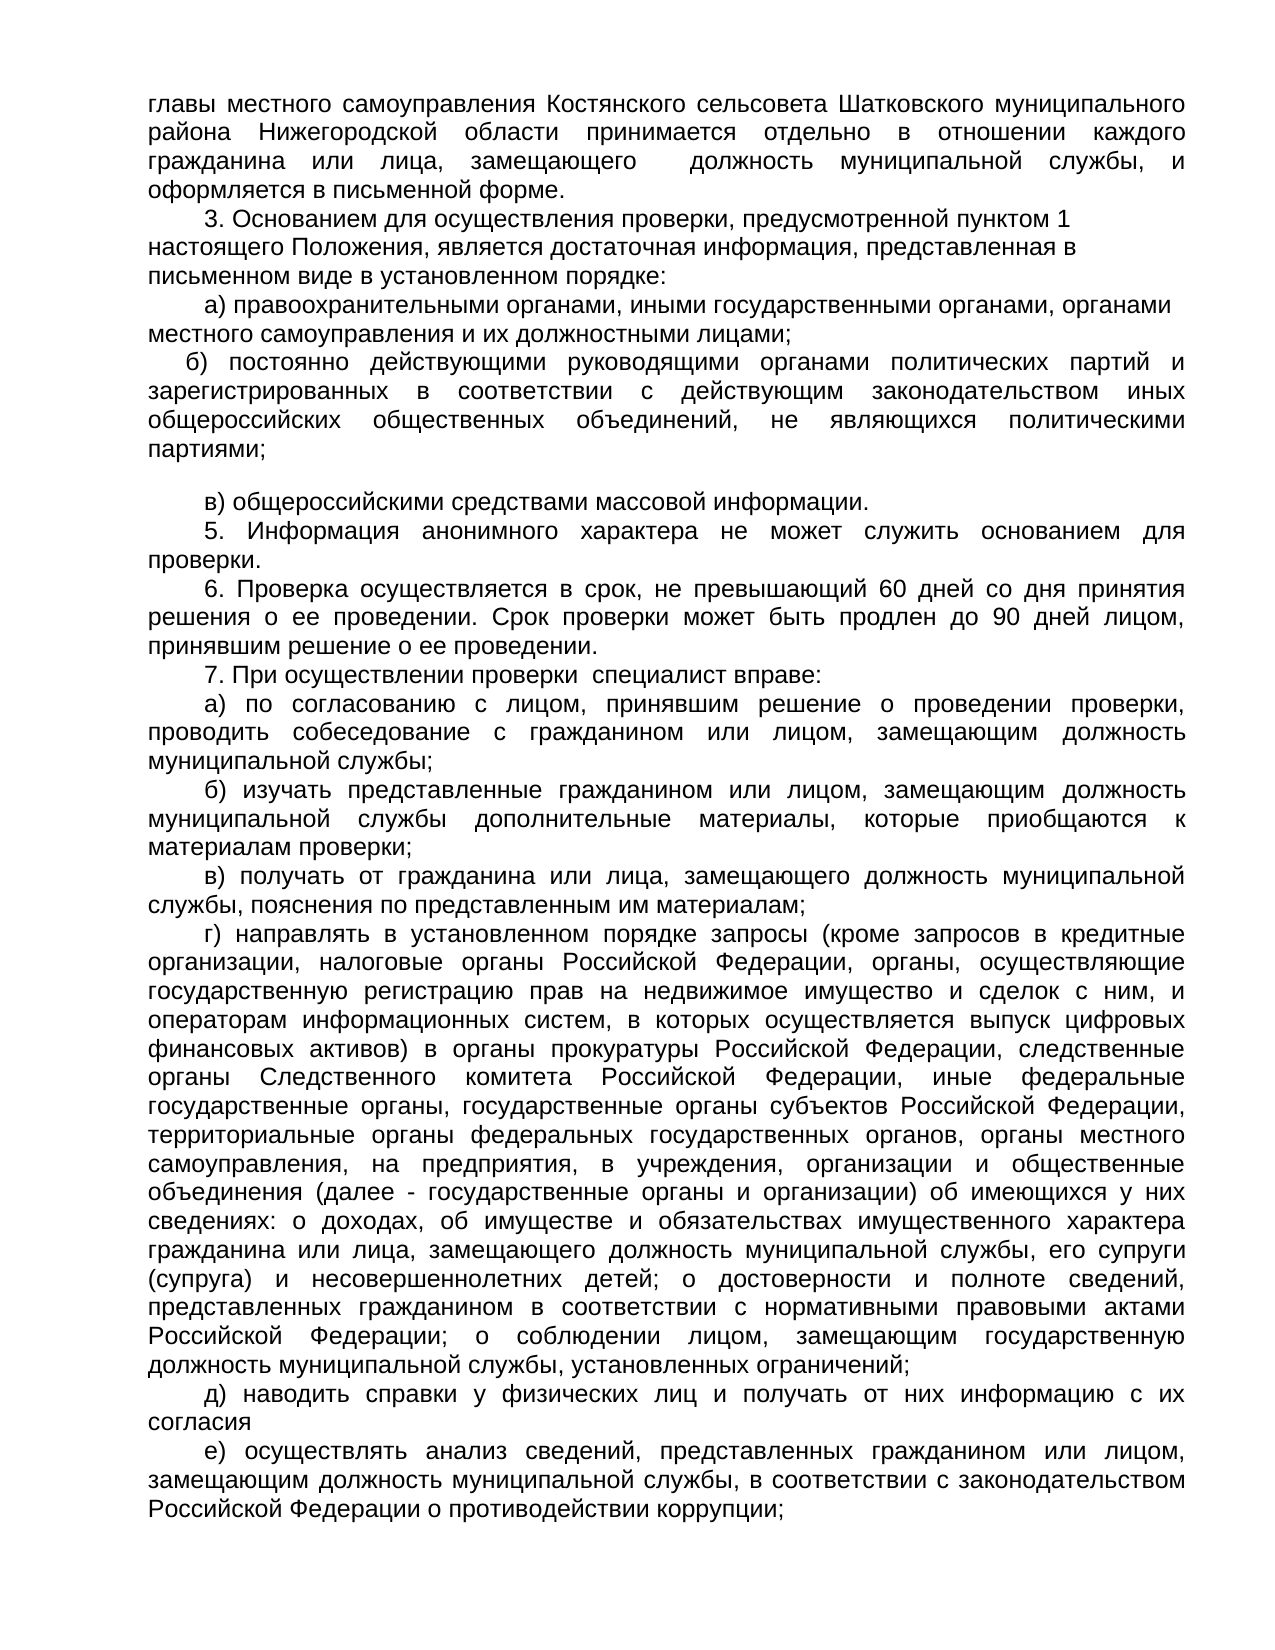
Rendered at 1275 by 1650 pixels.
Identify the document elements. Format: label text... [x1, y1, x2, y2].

text б) изучать представленные гражданином или лицом, замещающим должность муниципальной службы дополнительные материалы, которые приобщаются к материалам проверки; [148, 775, 1186, 861]
text 3. Основанием для осуществления проверки, предусмотренной пунктом 1 настоящего Положения, является достаточная информация, представленная в письменном виде в установленном порядке: [148, 204, 1186, 290]
text г) направлять в установленном порядке запросы (кроме запросов в кредитные организации, налоговые органы Российской Федерации, органы, осуществляющие государственную регистрацию прав на недвижимое имущество и сделок с ним, и операторам информационных систем, в которых осуществляется выпуск цифровых финансовых активов) в органы прокуратуры Российской Федерации, следственные органы Следственного комитета Российской Федерации, иные федеральные государственные органы, государственные органы субъектов Российской Федерации, территориальные органы федеральных государственных органов, органы местного самоуправления, на предприятия, в учреждения, организации и общественные объединения (далее - государственные органы и организации) об имеющихся у них сведениях: о доходах, об имуществе и обязательствах имущественного характера гражданина или лица, замещающего должность муниципальной службы, его супруги (супруга) и несовершеннолетних детей; о достоверности и полноте сведений, представленных гражданином в соответствии с нормативными правовыми актами Российской Федерации; о соблюдении лицом, замещающим государственную должность муниципальной службы, установленных ограничений; [148, 919, 1186, 1379]
text 5. Информация анонимного характера не может служить основанием для проверки. [148, 516, 1186, 574]
text в) получать от гражданина или лица, замещающего должность муниципальной службы, пояснения по представленным им материалам; [148, 861, 1186, 919]
text е) осуществлять анализ сведений, представленных гражданином или лицом, замещающим должность муниципальной службы, в соответствии с законодательством Российской Федерации о противодействии коррупции; [148, 1436, 1186, 1522]
text а) по согласованию с лицом, принявшим решение о проведении проверки, проводить собеседование с гражданином или лицом, замещающим должность муниципальной службы; [148, 689, 1186, 775]
text б) постоянно действующими руководящими органами политических партий и зарегистрированных в соответствии с действующим законодательством иных общероссийских общественных объединений, не являющихся политическими партиями; [148, 347, 1186, 462]
text 6. Проверка осуществляется в срок, не превышающий 60 дней со дня принятия решения о ее проведении. Срок проверки может быть продлен до 90 дней лицом, принявшим решение о ее проведении. [148, 574, 1186, 660]
text в) общероссийскими средствами массовой информации. [148, 487, 1186, 516]
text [148, 89, 1186, 204]
text а) правоохранительными органами, иными государственными органами, органами местного самоуправления и их должностными лицами; [148, 290, 1186, 347]
text 7. При осуществлении проверки специалист вправе: [148, 660, 1186, 689]
text д) наводить справки у физических лиц и получать от них информацию с их согласия [148, 1379, 1186, 1436]
